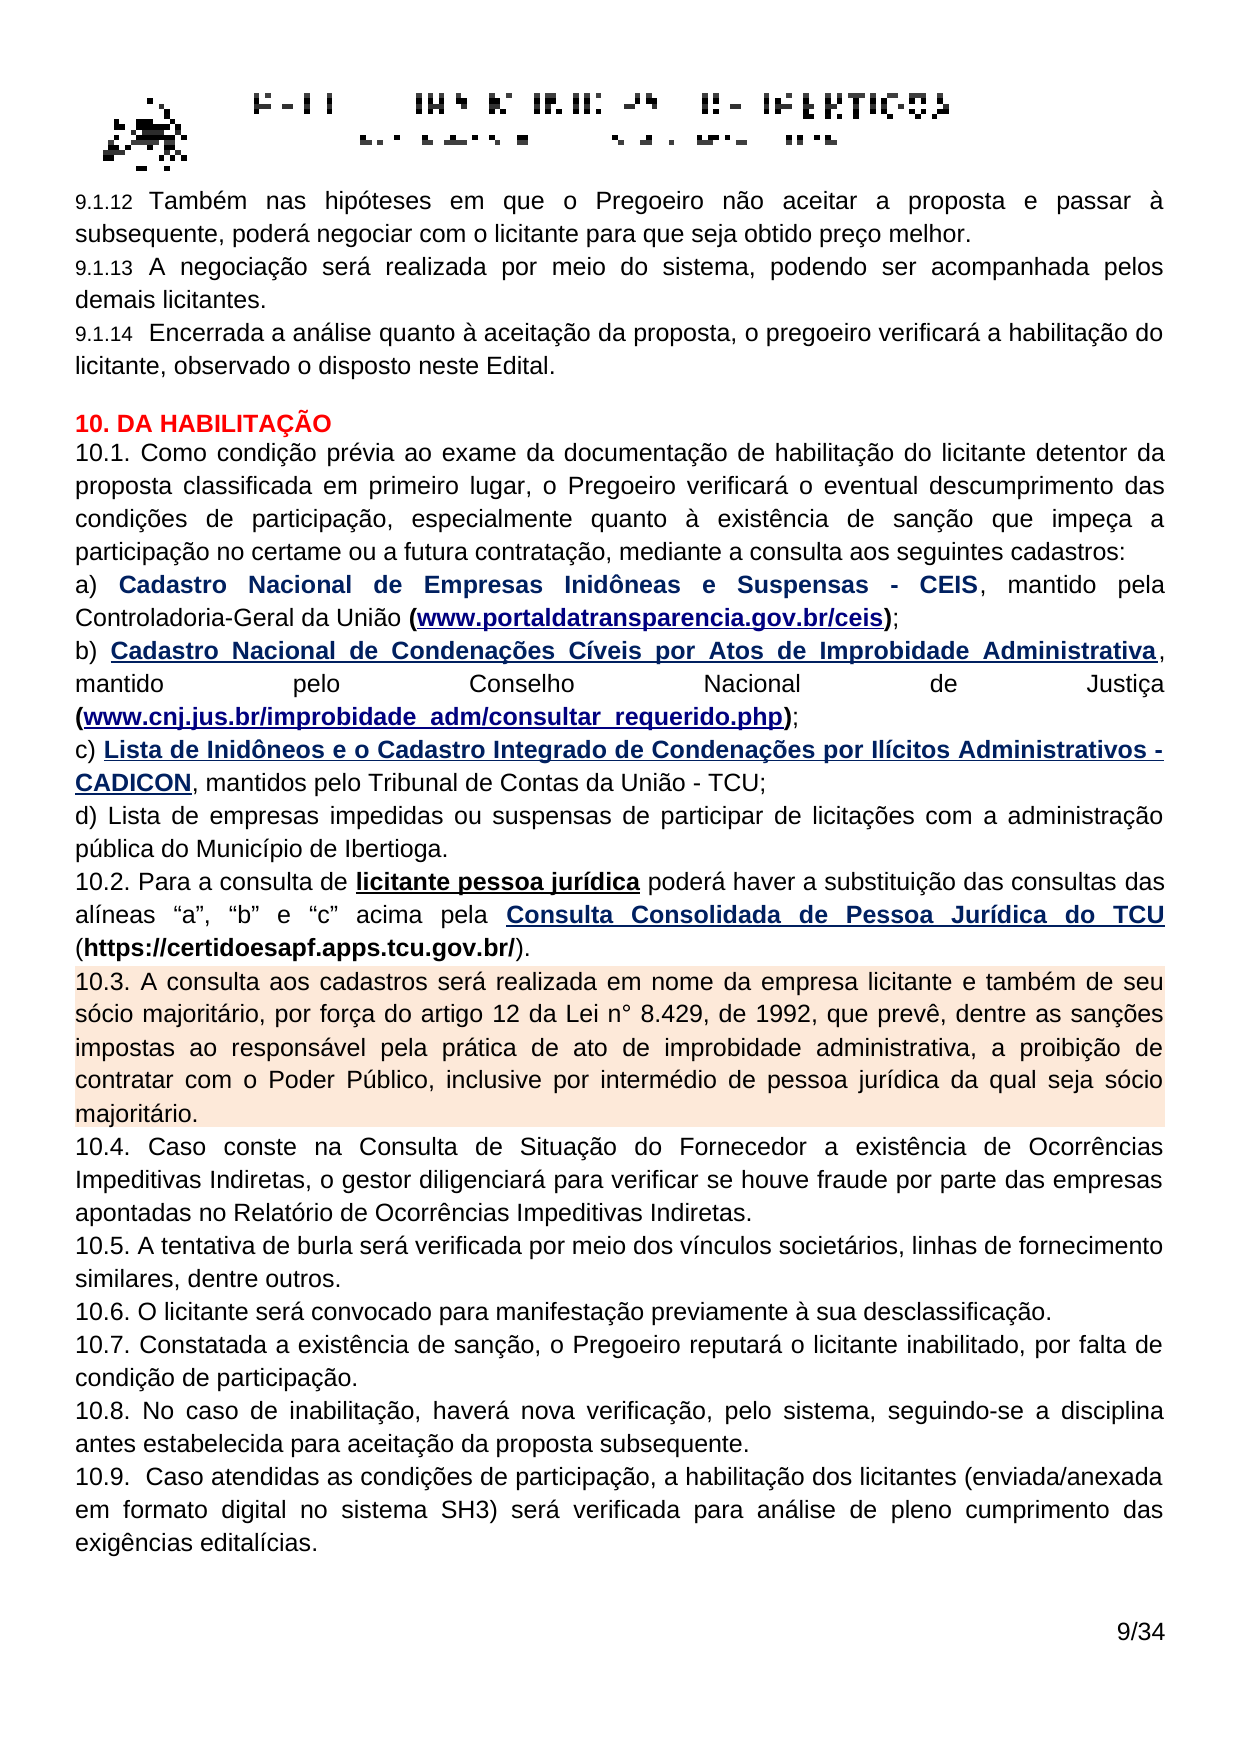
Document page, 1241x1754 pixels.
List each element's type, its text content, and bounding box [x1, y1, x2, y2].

list 10.9. Caso atendidas as condições de participação, a habilitação dos licitantes (enviada/anexada em formato digital no sistema SH3) será verificada para análise de pleno cumprimento das exigências editalícias. [75, 1462, 1165, 1557]
list 10.3. A consulta aos cadastros será realizada em nome da empresa licitante e também de seu sócio majoritário, por força do artigo 12 da Lei n° 8.429, de 1992, que prevê, dentre as sanções impostas ao responsável pela prática de ato de improbidade administrativa, a proibição de contratar com o Poder Público, inclusive por intermédio de pessoa jurídica da qual seja sócio majoritário. [75, 966, 1165, 1127]
list 10.7. Constatada a existência de sanção, o Pregoeiro reputará o licitante inabilitado, por falta de condição de participação. [75, 1330, 1165, 1391]
list 10.2. Para a consulta de licitante pessoa jurídica poderá haver a substituição das consultas das alíneas “a”, “b” e “c” acima pela Consulta Consolidada de Pessoa Jurídica do TCU (https://certidoesapf.apps.tcu.gov.br/). [75, 867, 1165, 962]
list A negociação será realizada por meio do sistema, podendo ser acompanhada pelos demais licitantes. [75, 252, 1165, 314]
list b) Cadastro Nacional de Condenações Cíveis por Atos de Improbidade Administrativa, mantido pelo Conselho Nacional de Justiça (www.cnj.jus.br/improbidade_adm/consultar_requerido.php); [75, 636, 1165, 731]
text 10.1. Como condição prévia ao exame da documentação de habilitação do licitante detentor da proposta classificada em primeiro lugar, o Pregoeiro verificará o eventual descumprimento das condições de participação, especialmente quanto à existência de sanção que impeça a participação no certame ou a futura contratação, mediante a consulta aos seguintes cadastros: [75, 438, 1167, 566]
list 10.8. No caso de inabilitação, haverá nova verificação, pelo sistema, seguindo-se a disciplina antes estabelecida para aceitação da proposta subsequente. [75, 1396, 1165, 1457]
list d) Lista de empresas impedidas ou suspensas de participar de licitações com a administração pública do Município de Ibertioga. [75, 801, 1165, 863]
list 10.5. A tentativa de burla será verificada por meio dos vínculos societários, linhas de fornecimento similares, dentre outros. [75, 1231, 1165, 1292]
list 10. DA HABILITAÇÃO [75, 409, 1165, 438]
list Também nas hipóteses em que o Pregoeiro não aceitar a proposta e passar à subsequente, poderá negociar com o licitante para que seja obtido preço melhor. [75, 186, 1165, 248]
list 10.6. O licitante será convocado para manifestação previamente à sua desclassificação. [75, 1297, 1165, 1325]
list c) Lista de Inidôneos e o Cadastro Integrado de Condenações por Ilícitos Administrativos - CADICON, mantidos pelo Tribunal de Contas da União - TCU; [75, 735, 1165, 797]
list Encerrada a análise quanto à aceitação da proposta, o pregoeiro verificará a habilitação do licitante, observado o disposto neste Edital. [75, 318, 1165, 380]
list 10.4. Caso conste na Consulta de Situação do Fornecedor a existência de Ocorrências Impeditivas Indiretas, o gestor diligenciará para verificar se houve fraude por parte das empresas apontadas no Relatório de Ocorrências Impeditivas Indiretas. [75, 1132, 1165, 1226]
list a) Cadastro Nacional de Empresas Inidôneas e Suspensas - CEIS, mantido pela Controladoria-Geral da União (www.portaldatransparencia.gov.br/ceis); [75, 570, 1165, 632]
